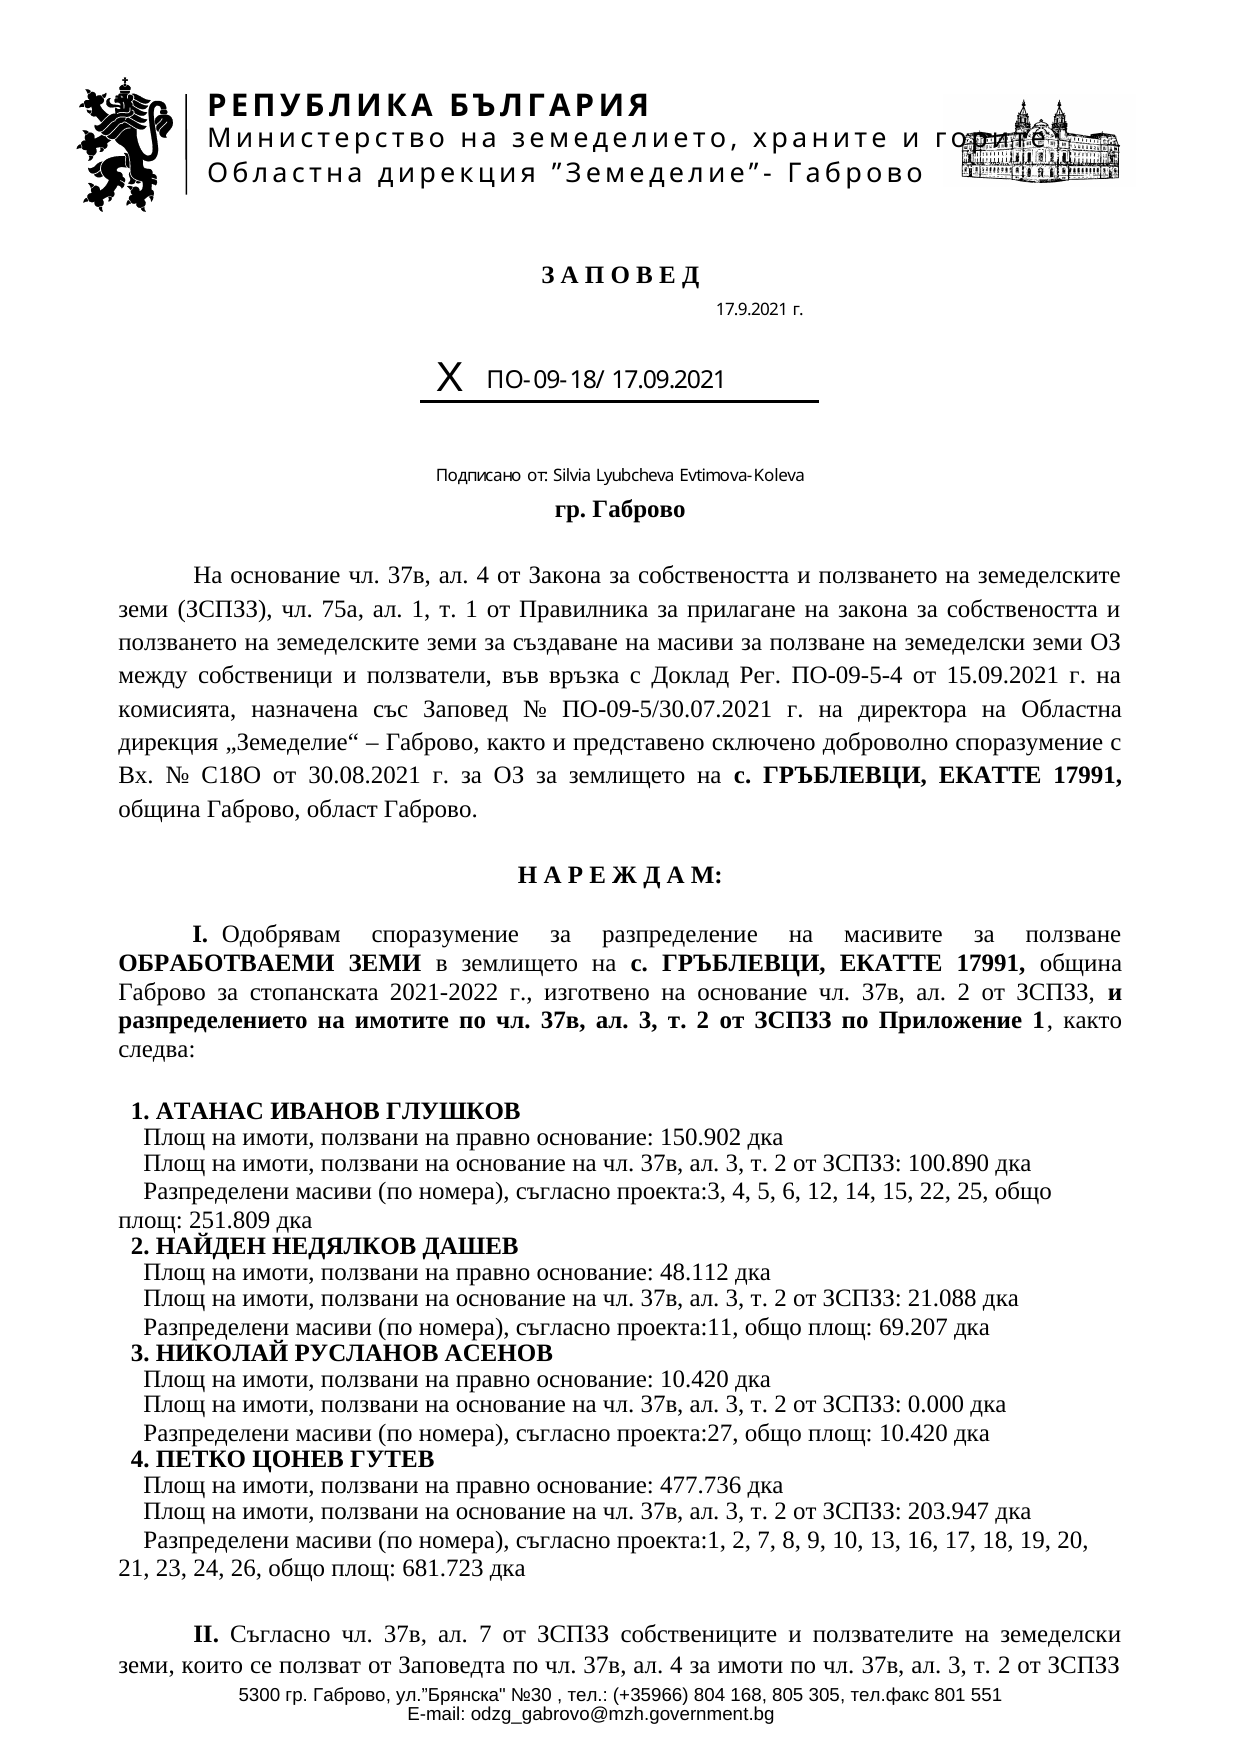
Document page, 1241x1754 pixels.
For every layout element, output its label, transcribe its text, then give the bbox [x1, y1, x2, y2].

text Площ на имоти, ползвани на правно основание: 48.112 дка [118, 1260, 1122, 1286]
text Площ на имоти, ползвани на основание на чл. 37в, ал. 3, т. 2 от ЗСПЗЗ: 0.000 дка [118, 1392, 1122, 1418]
text 1. АТАНАС ИВАНОВ ГЛУШКОВ [118, 1098, 1122, 1124]
text Площ на имоти, ползвани на правно основание: 150.902 дка [118, 1124, 1122, 1150]
text Разпределени масиви (по номера), съгласно проекта:3, 4, 5, 6, 12, 14, 15, 22, 25, общо площ: 251.809 дка [118, 1176, 1122, 1234]
text На основание чл. 37в, ал. 4 от Закона за собствеността и ползването на земеделските земи (ЗСПЗЗ), чл. 75а, ал. 1, т. 1 от Правилника за прилагане на закона за собствеността и ползването на земеделските земи за създаване на масиви за ползване на земеделски земи ОЗ между собственици и ползватели, във връзка с Доклад Рег. ПО-09-5-4 от 15.09.2021 г. на комисията, назначена със Заповед № ПО-09-5/30.07.2021 г. на директора на Областна дирекция „Земеделие“ – Габрово, както и представено сключено доброволно споразумение с Вх. № С18О от 30.08.2021 г. за ОЗ за землището на с. ГРЪБЛЕВЦИ, ЕКАТТЕ 17991, община Габрово, област Габрово. [118, 557, 1122, 824]
text Площ на имоти, ползвани на основание на чл. 37в, ал. 3, т. 2 от ЗСПЗЗ: 100.890 дка [118, 1150, 1122, 1176]
text 2. НАЙДЕН НЕДЯЛКОВ ДАШЕВ [118, 1234, 1122, 1260]
text Площ на имоти, ползвани на основание на чл. 37в, ал. 3, т. 2 от ЗСПЗЗ: 203.947 дка [118, 1499, 1122, 1525]
text Площ на имоти, ползвани на правно основание: 477.736 дка [118, 1473, 1122, 1499]
text Разпределени масиви (по номера), съгласно проекта:1, 2, 7, 8, 9, 10, 13, 16, 17, 18, 19, 20, 21, 23, 24, 26, общо площ: 681.723 дка [118, 1525, 1122, 1582]
text З А П О В Е Д [118, 257, 1122, 290]
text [118, 1618, 1122, 1680]
text Разпределени масиви (по номера), съгласно проекта:27, общо площ: 10.420 дка [118, 1418, 1122, 1447]
text Площ на имоти, ползвани на основание на чл. 37в, ал. 3, т. 2 от ЗСПЗЗ: 21.088 дка [118, 1286, 1122, 1312]
text 4. ПЕТКО ЦОНЕВ ГУТЕВ [118, 1447, 1122, 1473]
text Н А Р Е Ж Д А М: [118, 857, 1122, 891]
text 3. НИКОЛАЙ РУСЛАНОВ АСЕНОВ [118, 1340, 1122, 1366]
text гр. Габрово [118, 491, 1122, 524]
text Площ на имоти, ползвани на правно основание: 10.420 дка [118, 1366, 1122, 1392]
list Одобрявам споразумение за разпределение на масивите за ползване ОБРАБОТВАЕМИ ЗЕМИ в землището на с. ГРЪБЛЕВЦИ, ЕКАТТЕ 17991, община Габрово за стопанската 2021-2022 г., изготвено на основание чл. 37в, ал. 2 от ЗСПЗЗ, и разпределението на имотите по чл. 37в, ал. 3, т. 2 от ЗСПЗЗ по Приложение 1, както следва: [118, 919, 1122, 1063]
text Разпределени масиви (по номера), съгласно проекта:11, общо площ: 69.207 дка [118, 1312, 1122, 1340]
